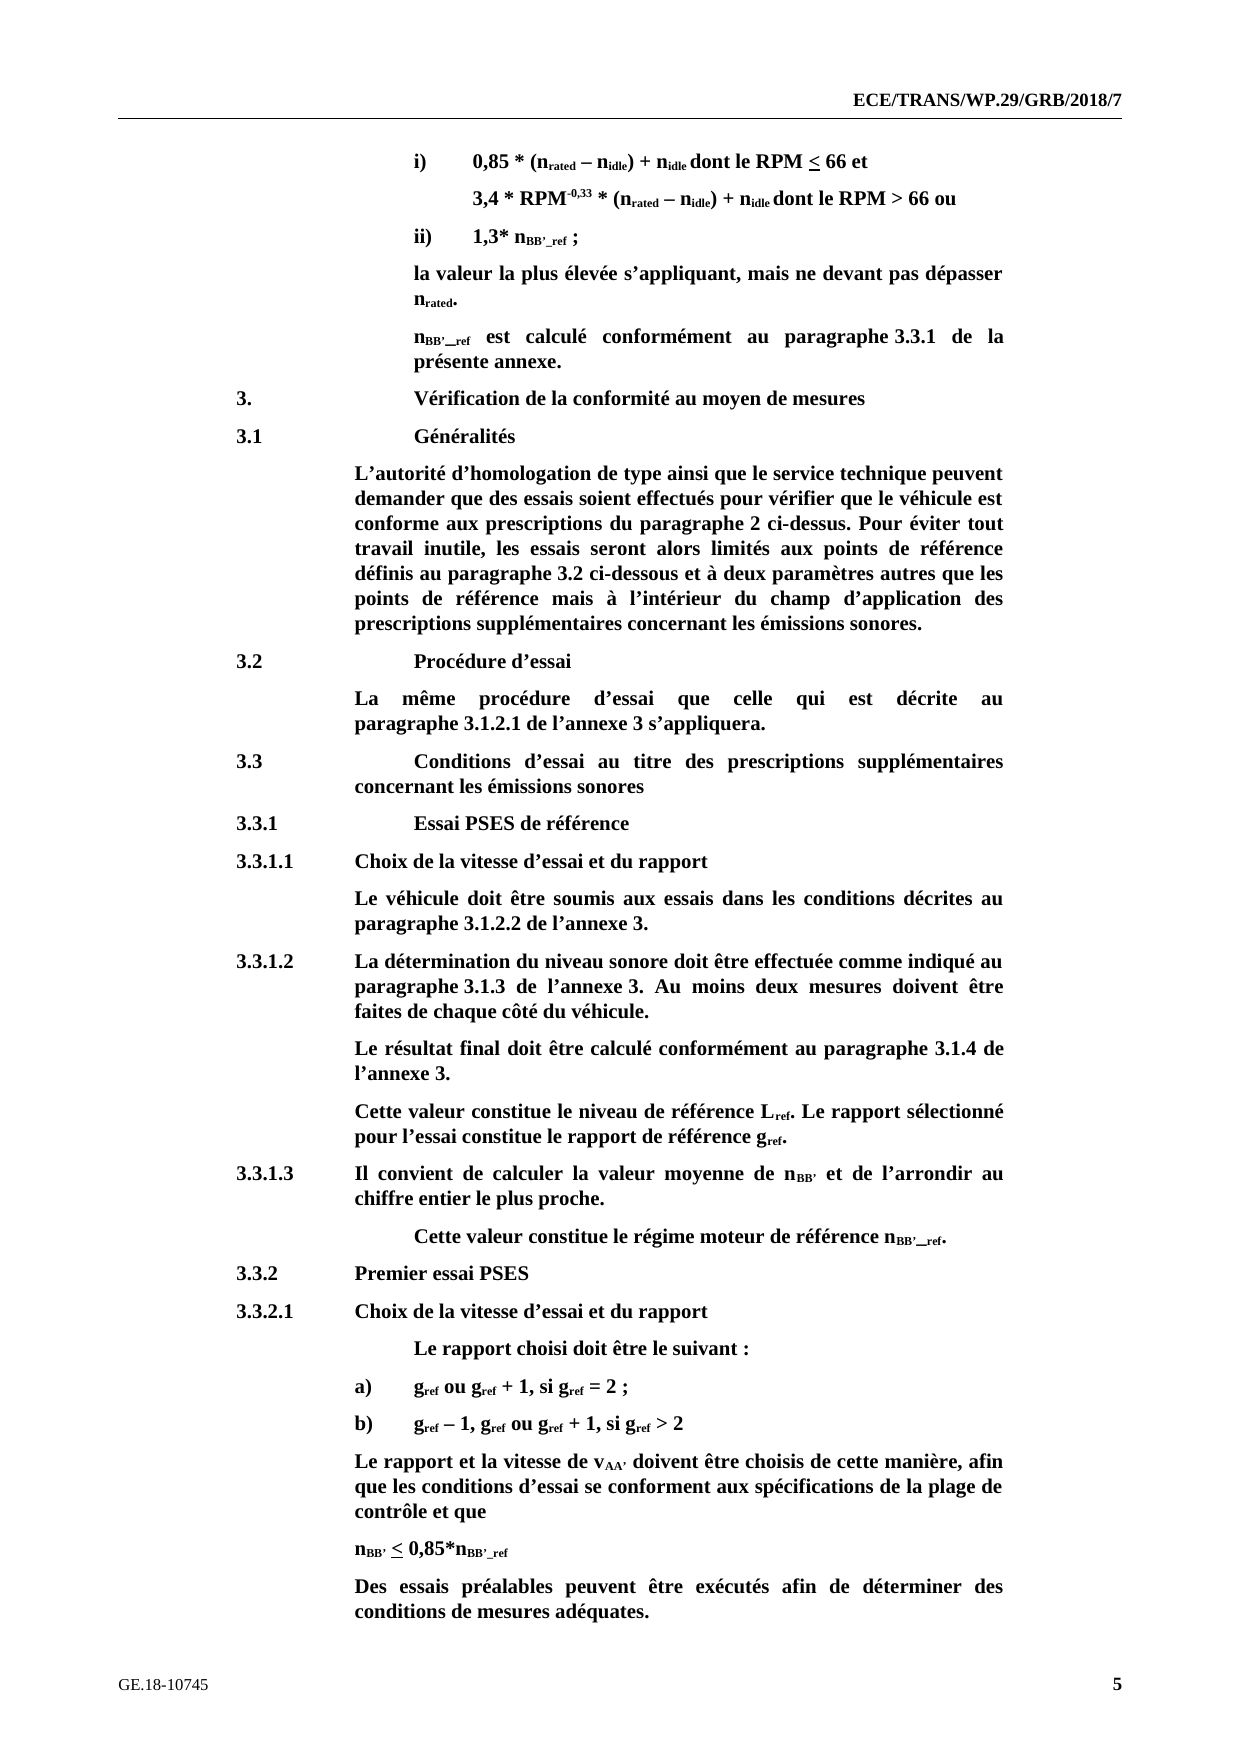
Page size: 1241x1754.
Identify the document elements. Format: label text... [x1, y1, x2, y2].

text 3.3.1.2 La détermination du niveau sonore doit être effectuée comme indiqué au paragraphe 3.1.3 de l’annexe 3. Au moins deux mesures doivent être faites de chaque côté du véhicule. [236, 948, 1004, 1023]
text Le rapport et la vitesse de vAA’ doivent être choisis de cette manière, afin que les conditions d’essai se conforment aux spécifications de la plage de contrôle et que [354, 1448, 1004, 1523]
text 3,4 * RPM-0,33 * (nrated – nidle) + nidle dont le RPM > 66 ou [354, 185, 1004, 210]
text la valeur la plus élevée s’appliquant, mais ne devant pas dépasser nrated. [413, 260, 1004, 310]
text 3.3.2 Premier essai PSES [236, 1260, 1004, 1285]
text 3.3.1.1 Choix de la vitesse d’essai et du rapport [236, 848, 1004, 873]
text 3. Vérification de la conformité au moyen de mesures [236, 385, 1004, 410]
text Cette valeur constitue le régime moteur de référence nBB’_ref. [354, 1223, 1004, 1248]
text Des essais préalables peuvent être exécutés afin de déterminer des conditions de mesures adéquates. [354, 1573, 1004, 1623]
text 3.3.2.1 Choix de la vitesse d’essai et du rapport [236, 1298, 1004, 1323]
text 3.2 Procédure d’essai [236, 648, 1004, 673]
text Le résultat final doit être calculé conformément au paragraphe 3.1.4 de l’annexe 3. [354, 1035, 1004, 1085]
text nBB’_ref est calculé conformément au paragraphe 3.3.1 de la présente annexe. [413, 323, 1004, 373]
text Le rapport choisi doit être le suivant : [354, 1335, 1004, 1360]
text 3.1 Généralités [236, 423, 1004, 448]
text i) 0,85 * (nrated – nidle) + nidle dont le RPM < 66 et [354, 148, 1004, 173]
text 3.3.1 Essai PSES de référence [236, 810, 1004, 835]
text Le véhicule doit être soumis aux essais dans les conditions décrites au paragraphe 3.1.2.2 de l’annexe 3. [354, 885, 1004, 935]
text Cette valeur constitue le niveau de référence Lref. Le rapport sélectionné pour l’essai constitue le rapport de référence gref. [354, 1098, 1004, 1148]
text a) gref ou gref + 1, si gref = 2 ; [354, 1373, 1004, 1398]
text 3.3 Conditions d’essai au titre des prescriptions supplémentaires concernant les émissions sonores [236, 748, 1004, 798]
text nBB’ < 0,85*nBB’_ref [354, 1535, 1004, 1560]
text ii) 1,3* nBB’_ref ; [354, 223, 1004, 248]
text b) gref – 1, gref ou gref + 1, si gref > 2 [354, 1410, 1004, 1435]
text 3.3.1.3 Il convient de calculer la valeur moyenne de nBB’ et de l’arrondir au chiffre entier le plus proche. [236, 1160, 1004, 1210]
text L’autorité d’homologation de type ainsi que le service technique peuvent demander que des essais soient effectués pour vérifier que le véhicule est conforme aux prescriptions du paragraphe 2 ci-dessus. Pour éviter tout travail inutile, les essais seront alors limités aux points de référence définis au paragraphe 3.2 ci-dessous et à deux paramètres autres que les points de référence mais à l’intérieur du champ d’application des prescriptions supplémentaires concernant les émissions sonores. [354, 460, 1004, 635]
text La même procédure d’essai que celle qui est décrite au paragraphe 3.1.2.1 de l’annexe 3 s’appliquera. [354, 685, 1004, 735]
